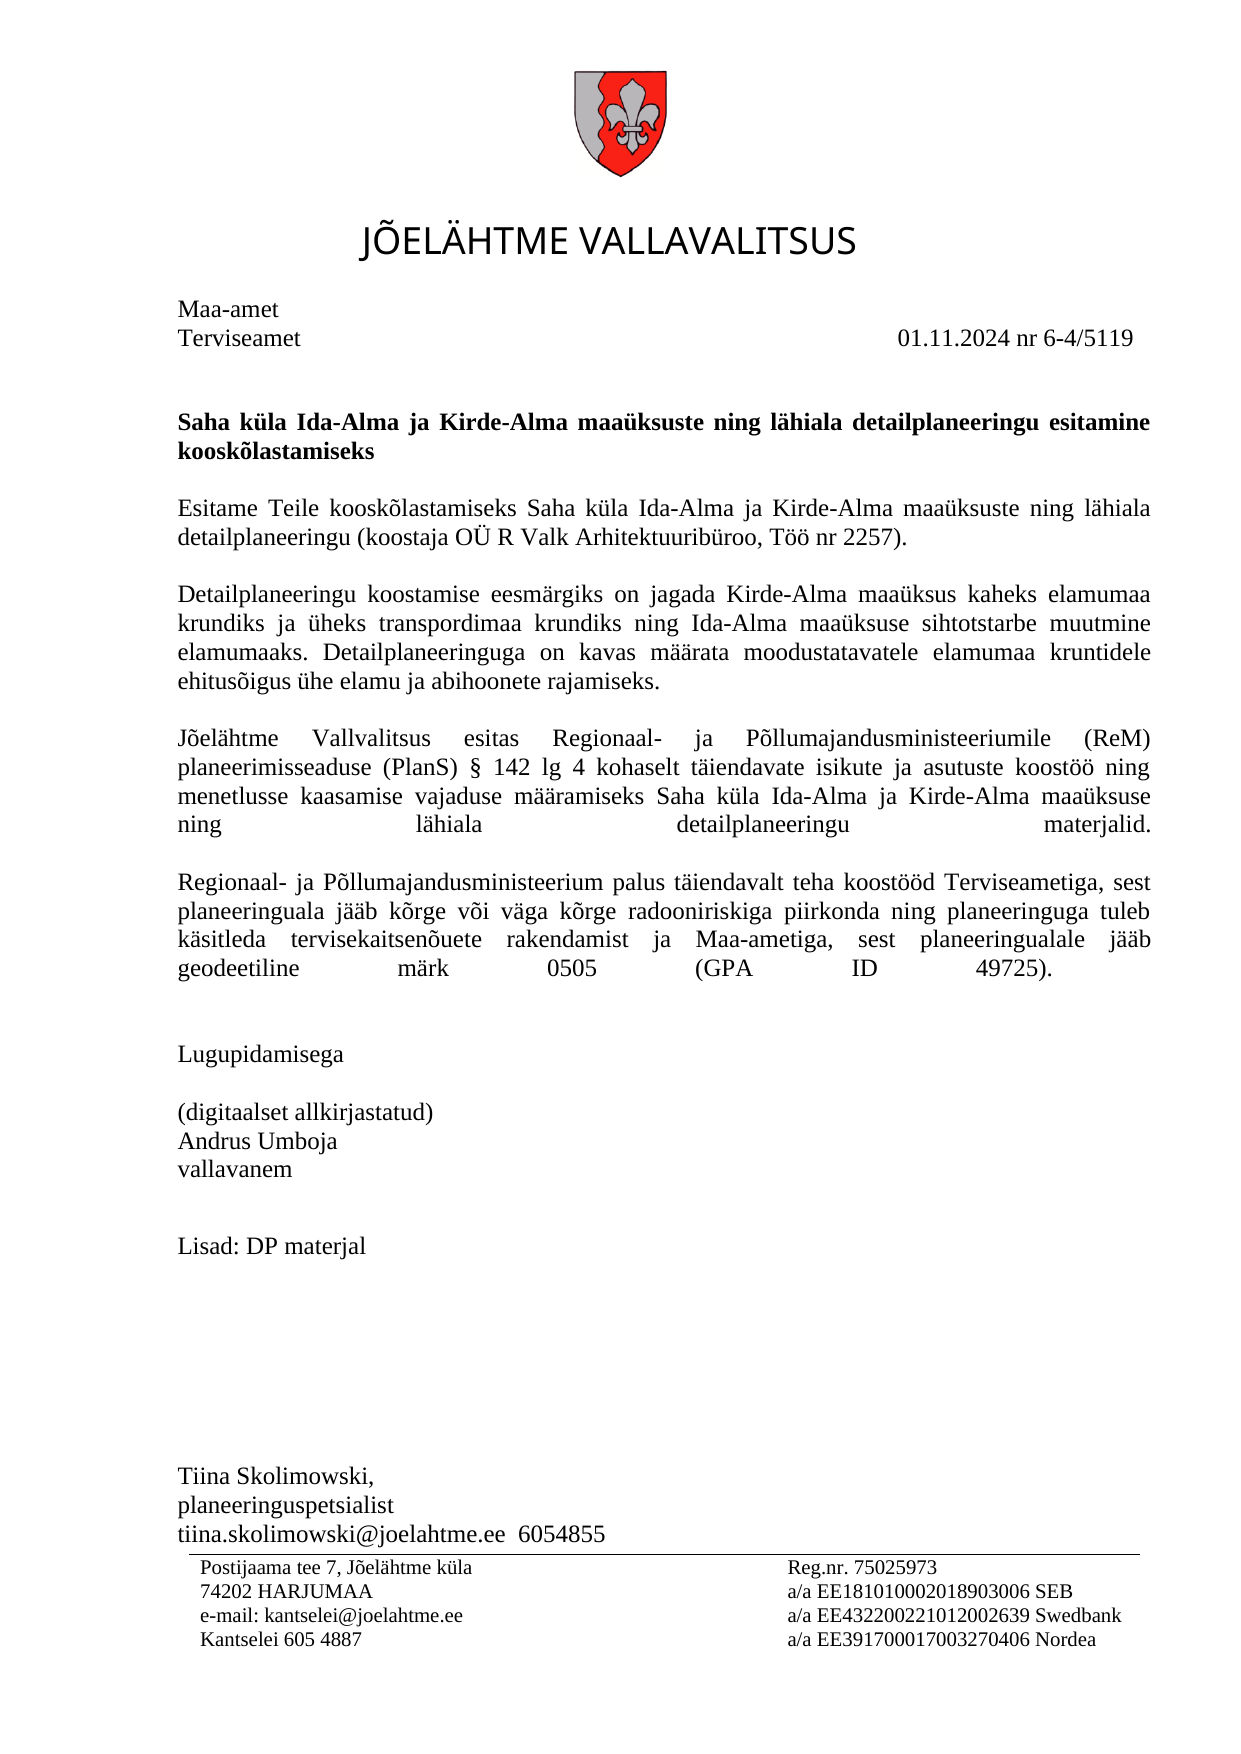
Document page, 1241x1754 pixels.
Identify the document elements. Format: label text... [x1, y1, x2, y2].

text Lugupidamisega [177, 1039, 1152, 1068]
picture [573, 70, 668, 178]
text Saha küla Ida-Alma ja Kirde-Alma maaüksuste ning lähiala detailplaneeringu esitamine kooskõlastamiseks [177, 407, 1152, 464]
text Jõelähtme Vallvalitsus esitas Regionaal- ja Põllumajandusministeeriumile (ReM) planeerimisseaduse (PlanS) § 142 lg 4 kohaselt täiendavate isikute ja asutuste koostöö ning menetlusse kaasamise vajaduse määramiseks Saha küla Ida-Alma ja Kirde-Alma maaüksuse ning lähiala detailplaneeringu materjalid. [177, 723, 1152, 867]
text Maa-amet [177, 294, 1152, 323]
subtitle JÕELÄHTME VALLAVALITSUS [177, 214, 1152, 266]
text Regionaal- ja Põllumajandusministeerium palus täiendavalt teha koostööd Terviseametiga, sest planeeringuala jääb kõrge või väga kõrge radooniriskiga piirkonda ning planeeringuga tuleb käsitleda tervisekaitsenõuete rakendamist ja Maa-ametiga, sest planeeringualale jääb geodeetiline märk 0505 (GPA ID 49725). [177, 867, 1152, 1011]
text planeeringuspetsialist [177, 1490, 1152, 1519]
text vallavanem [177, 1154, 1152, 1183]
text Tiina Skolimowski, [177, 1461, 1152, 1490]
text Lisad: DP materjal [177, 1231, 1152, 1260]
text (digitaalset allkirjastatud) [177, 1097, 1152, 1126]
text Detailplaneeringu koostamise eesmärgiks on jagada Kirde-Alma maaüksus kaheks elamumaa krundiks ja üheks transpordimaa krundiks ning Ida-Alma maaüksuse sihtotstarbe muutmine elamumaaks. Detailplaneeringuga on kavas määrata moodustatavatele elamumaa kruntidele ehitusõigus ühe elamu ja abihoonete rajamiseks. [177, 579, 1152, 694]
text Andrus Umboja [177, 1126, 1152, 1154]
text Esitame Teile kooskõlastamiseks Saha küla Ida-Alma ja Kirde-Alma maaüksuste ning lähiala detailplaneeringu (koostaja OÜ R Valk Arhitektuuribüroo, Töö nr 2257). [177, 493, 1152, 551]
text Terviseamet 01.11.2024 nr 6-4/5119 [177, 323, 1152, 352]
text tiina.skolimowski@joelahtme.ee 6054855 [177, 1519, 1152, 1548]
